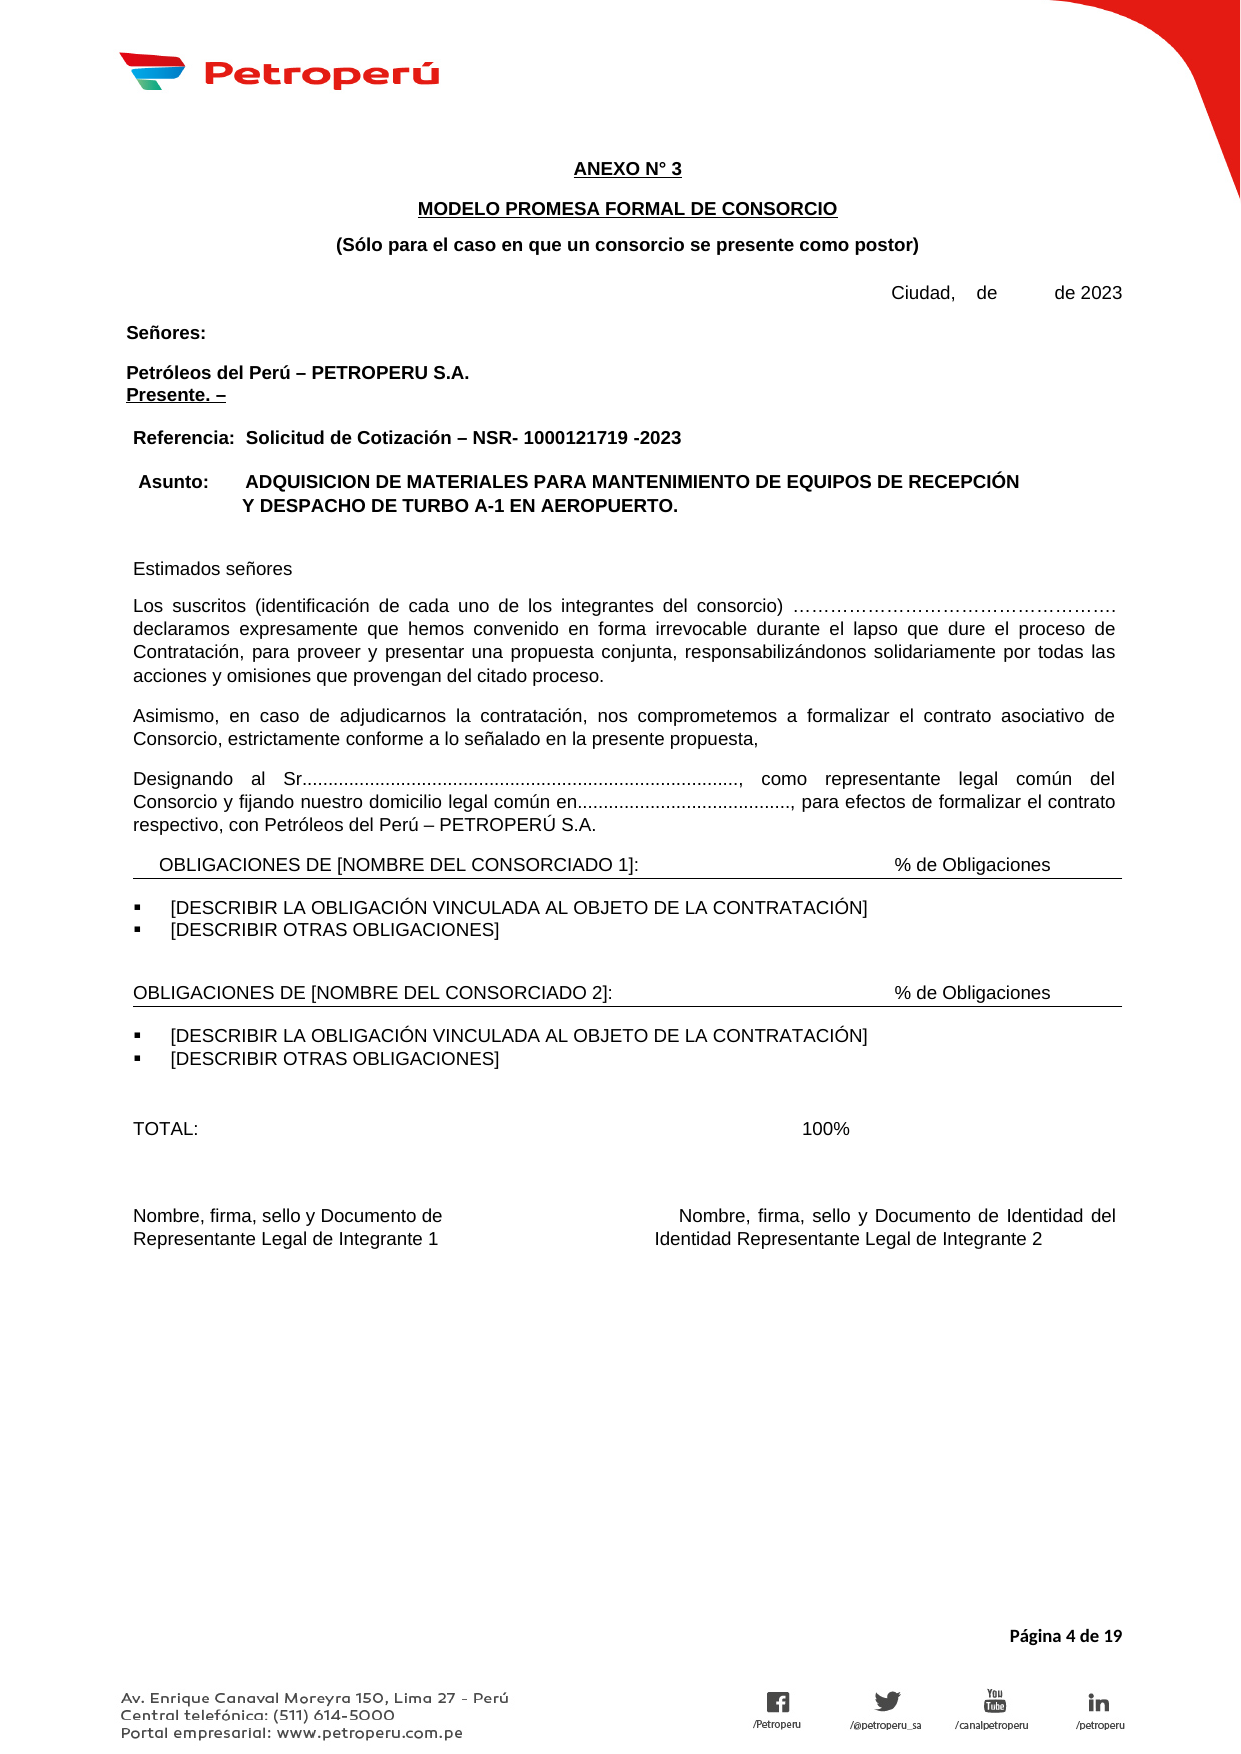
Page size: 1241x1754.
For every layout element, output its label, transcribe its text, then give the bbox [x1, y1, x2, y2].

picture [1, 0, 1241, 209]
text TOTAL: 100% [133, 1118, 1122, 1139]
picture [2, 1680, 1241, 1754]
text Estimados señores [133, 558, 1122, 579]
list [DESCRIBIR LA OBLIGACIÓN VINCULADA AL OBJETO DE LA CONTRATACIÓN] [133, 1025, 1122, 1047]
text OBLIGACIONES DE [NOMBRE DEL CONSORCIADO 2]: % de Obligaciones [133, 982, 1122, 1006]
text (Sólo para el caso en que un consorcio se presente como postor) [133, 234, 1122, 255]
text Ciudad, de de 2023 [133, 282, 1122, 303]
text Presente. – [126, 383, 1120, 405]
text MODELO PROMESA FORMAL DE CONSORCIO [133, 198, 1122, 219]
list [DESCRIBIR OTRAS OBLIGACIONES] [133, 1048, 1122, 1070]
text Designando al Sr...................................................................................., como representante legal común del Consorcio y fijando nuestro domicilio legal común en........................................., para efectos de formalizar el contrato respectivo, con Petróleos del Perú – PETROPERÚ S.A. [133, 768, 1117, 836]
text Y DESPACHO DE TURBO A-1 EN AEROPUERTO. [133, 494, 1122, 516]
text Señores: [126, 322, 1120, 343]
list [DESCRIBIR LA OBLIGACIÓN VINCULADA AL OBJETO DE LA CONTRATACIÓN] [133, 897, 1122, 919]
list [DESCRIBIR OTRAS OBLIGACIONES] [133, 919, 1122, 940]
text ANEXO N° 3 [133, 158, 1122, 180]
text OBLIGACIONES DE [NOMBRE DEL CONSORCIADO 1]: % de Obligaciones [133, 854, 1122, 878]
text Referencia: Solicitud de Cotización – NSR- 1000121719 -2023 [133, 426, 1122, 448]
text Asimismo, en caso de adjudicarnos la contratación, nos comprometemos a formalizar el contrato asociativo de Consorcio, estrictamente conforme a lo señalado en la presente propuesta, [133, 704, 1117, 749]
text Nombre, firma, sello y Documento de Nombre, firma, sello y Documento de Identidad del Representante Legal de Integrante 1 Identidad Representante Legal de Integrante 2 [133, 1205, 1117, 1249]
text Petróleos del Perú – PETROPERU S.A. [126, 362, 1120, 383]
text Los suscritos (identificación de cada uno de los integrantes del consorcio) ……………………………………………. declaramos expresamente que hemos convenido en forma irrevocable durante el lapso que dure el proceso de Contratación, para proveer y presentar una propuesta conjunta, responsabilizándonos solidariamente por todas las acciones y omisiones que provengan del citado proceso. [133, 595, 1117, 686]
text Asunto: ADQUISICION DE MATERIALES PARA MANTENIMIENTO DE EQUIPOS DE RECEPCIÓN [133, 471, 1122, 493]
